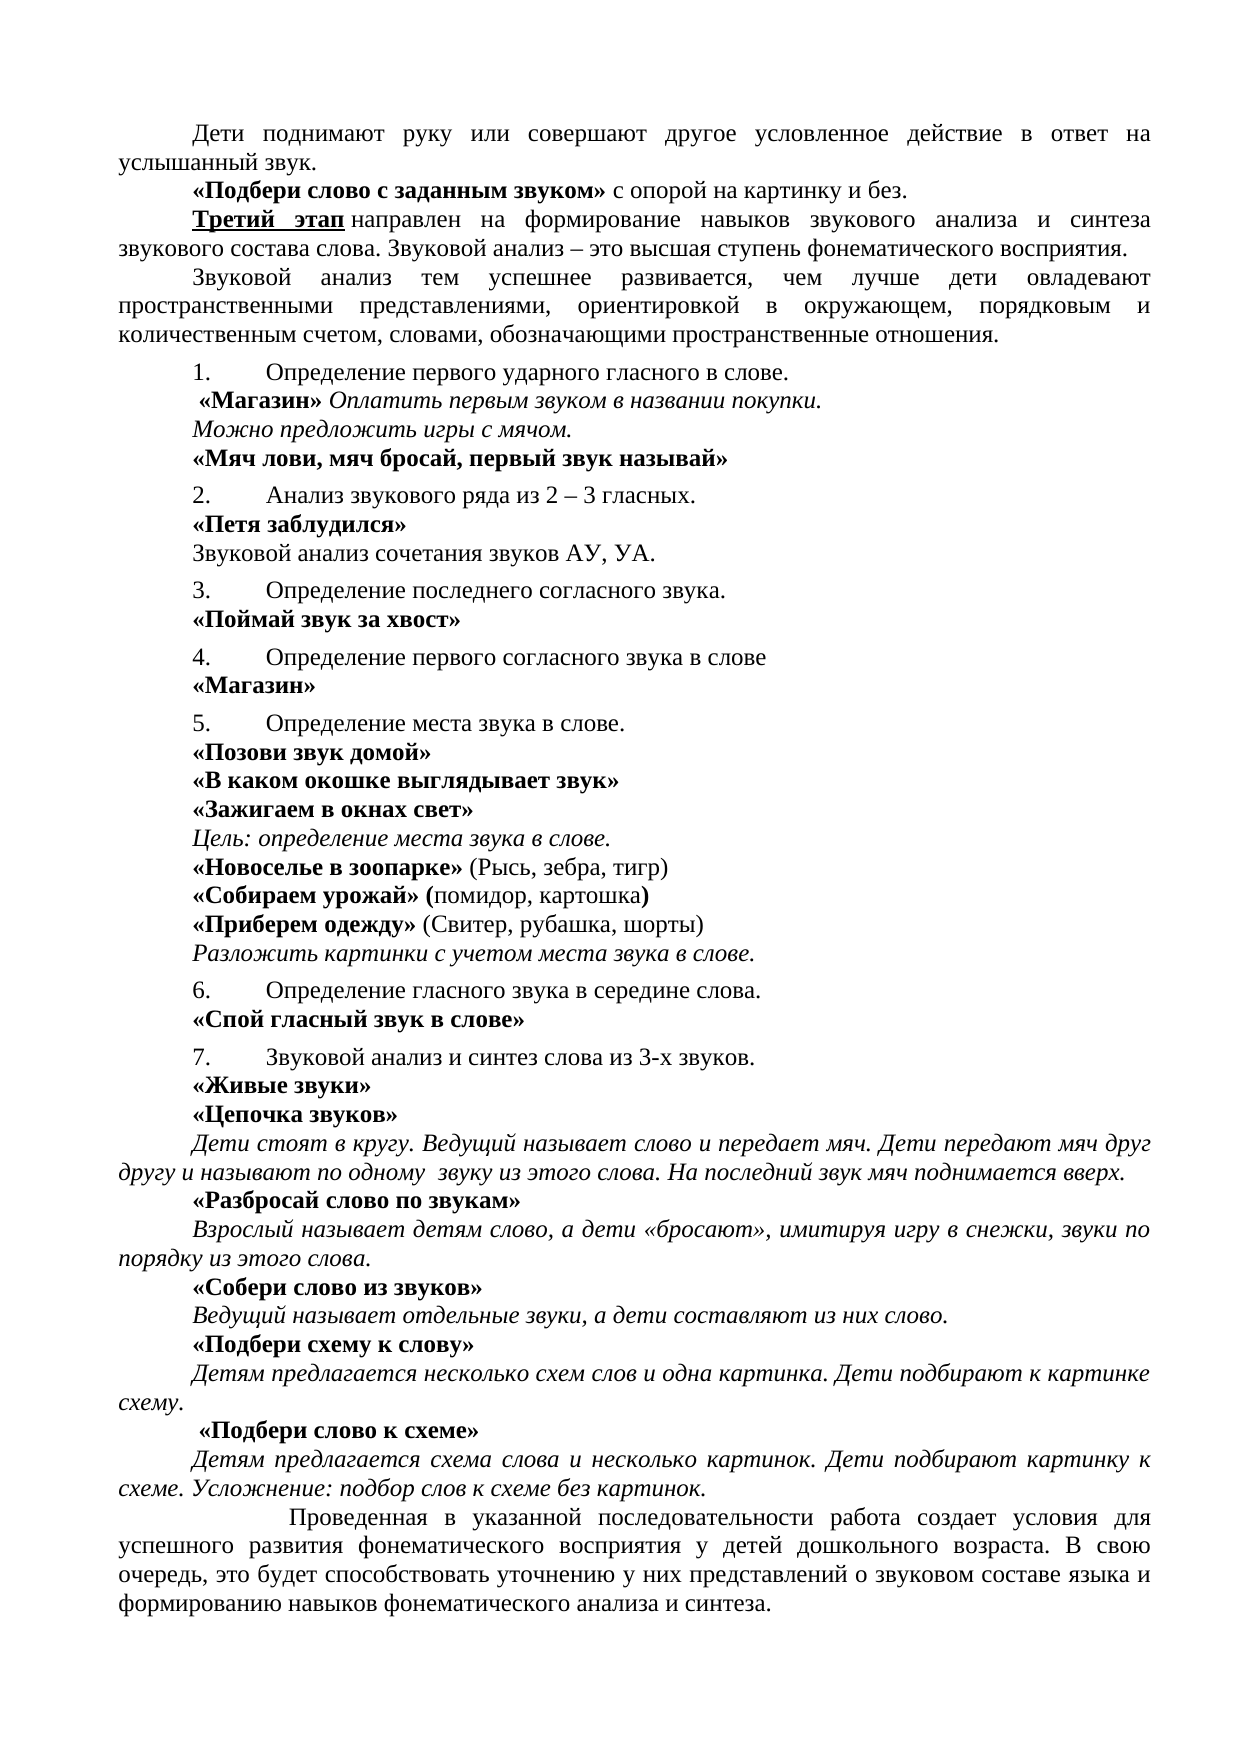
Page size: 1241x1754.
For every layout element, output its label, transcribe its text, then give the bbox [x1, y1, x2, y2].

list Определение гласного звука в середине слова. [118, 967, 1152, 1004]
text «Подбери слово к схеме» [118, 1416, 1152, 1444]
text Ведущий называет отдельные звуки, а дети составляют из них слово. [118, 1301, 1152, 1329]
text «Мяч лови, мяч бросай, первый звук называй» [118, 443, 1152, 472]
text Третий этап направлен на формирование навыков звукового анализа и синтеза звукового состава слова. Звуковой анализ – это высшая ступень фонематического восприятия. [118, 204, 1152, 262]
text «Подбери схему к слову» [118, 1329, 1152, 1358]
text Дети поднимают руку или совершают другое условленное действие в ответ на услышанный звук. [118, 118, 1152, 176]
text «Собираем урожай» (помидор, картошка) [118, 881, 1152, 909]
text «Петя заблудился» [118, 509, 1152, 538]
text Звуковой анализ тем успешнее развивается, чем лучше дети овладевают пространственными представлениями, ориентировкой в окружающем, порядковым и количественным счетом, словами, обозначающими пространственные отношения. [118, 262, 1152, 348]
text Взрослый называет детям слово, а дети «бросают», имитируя игру в снежки, звуки по порядку из этого слова. [118, 1214, 1152, 1272]
text Детям предлагается схема слова и несколько картинок. Дети подбирают картинку к схеме. Усложнение: подбор слов к схеме без картинок. [118, 1444, 1152, 1502]
text «Подбери слово с заданным звуком» с опорой на картинку и без. [118, 176, 1152, 204]
list Определение первого ударного гласного в слове. [118, 348, 1152, 386]
text Детям предлагается несколько схем слов и одна картинка. Дети подбирают к картинке схему. [118, 1358, 1152, 1416]
list Определение места звука в слове. [118, 699, 1152, 737]
list Анализ звукового ряда из 2 – 3 гласных. [118, 472, 1152, 509]
text «Разбросай слово по звукам» [118, 1186, 1152, 1214]
text Проведенная в указанной последовательности работа создает условия для успешного развития фонематического восприятия у детей дошкольного возраста. В свою очередь, это будет способствовать уточнению у них представлений о звуковом составе языка и формированию навыков фонематического анализа и синтеза. [118, 1502, 1152, 1617]
text «Зажигаем в окнах свет» [118, 794, 1152, 823]
text Звуковой анализ сочетания звуков АУ, УА. [118, 538, 1152, 567]
text «Приберем одежду» (Свитер, рубашка, шорты) [118, 909, 1152, 938]
text Цель: определение места звука в слове. [118, 823, 1152, 852]
text Дети стоят в кругу. Ведущий называет слово и передает мяч. Дети передают мяч друг другу и называют по одному звуку из этого слова. На последний звук мяч поднимается вверх. [118, 1128, 1152, 1186]
text «Собери слово из звуков» [118, 1272, 1152, 1301]
text «Спой гласный звук в слове» [118, 1004, 1152, 1033]
text «Магазин» Оплатить первым звуком в названии покупки. [118, 386, 1152, 414]
text «Цепочка звуков» [118, 1099, 1152, 1128]
list Определение первого согласного звука в слове [118, 633, 1152, 671]
text «Магазин» [118, 671, 1152, 699]
text «Новоселье в зоопарке» (Рысь, зебра, тигр) [118, 852, 1152, 881]
text «Позови звук домой» [118, 737, 1152, 766]
list Определение последнего согласного звука. [118, 567, 1152, 604]
list Звуковой анализ и синтез слова из 3-х звуков. [118, 1033, 1152, 1071]
text «Поймай звук за хвост» [118, 604, 1152, 633]
text Разложить картинки с учетом места звука в слове. [118, 938, 1152, 967]
text «Живые звуки» [118, 1071, 1152, 1099]
text «В каком окошке выглядывает звук» [118, 766, 1152, 794]
text Можно предложить игры с мячом. [118, 414, 1152, 443]
